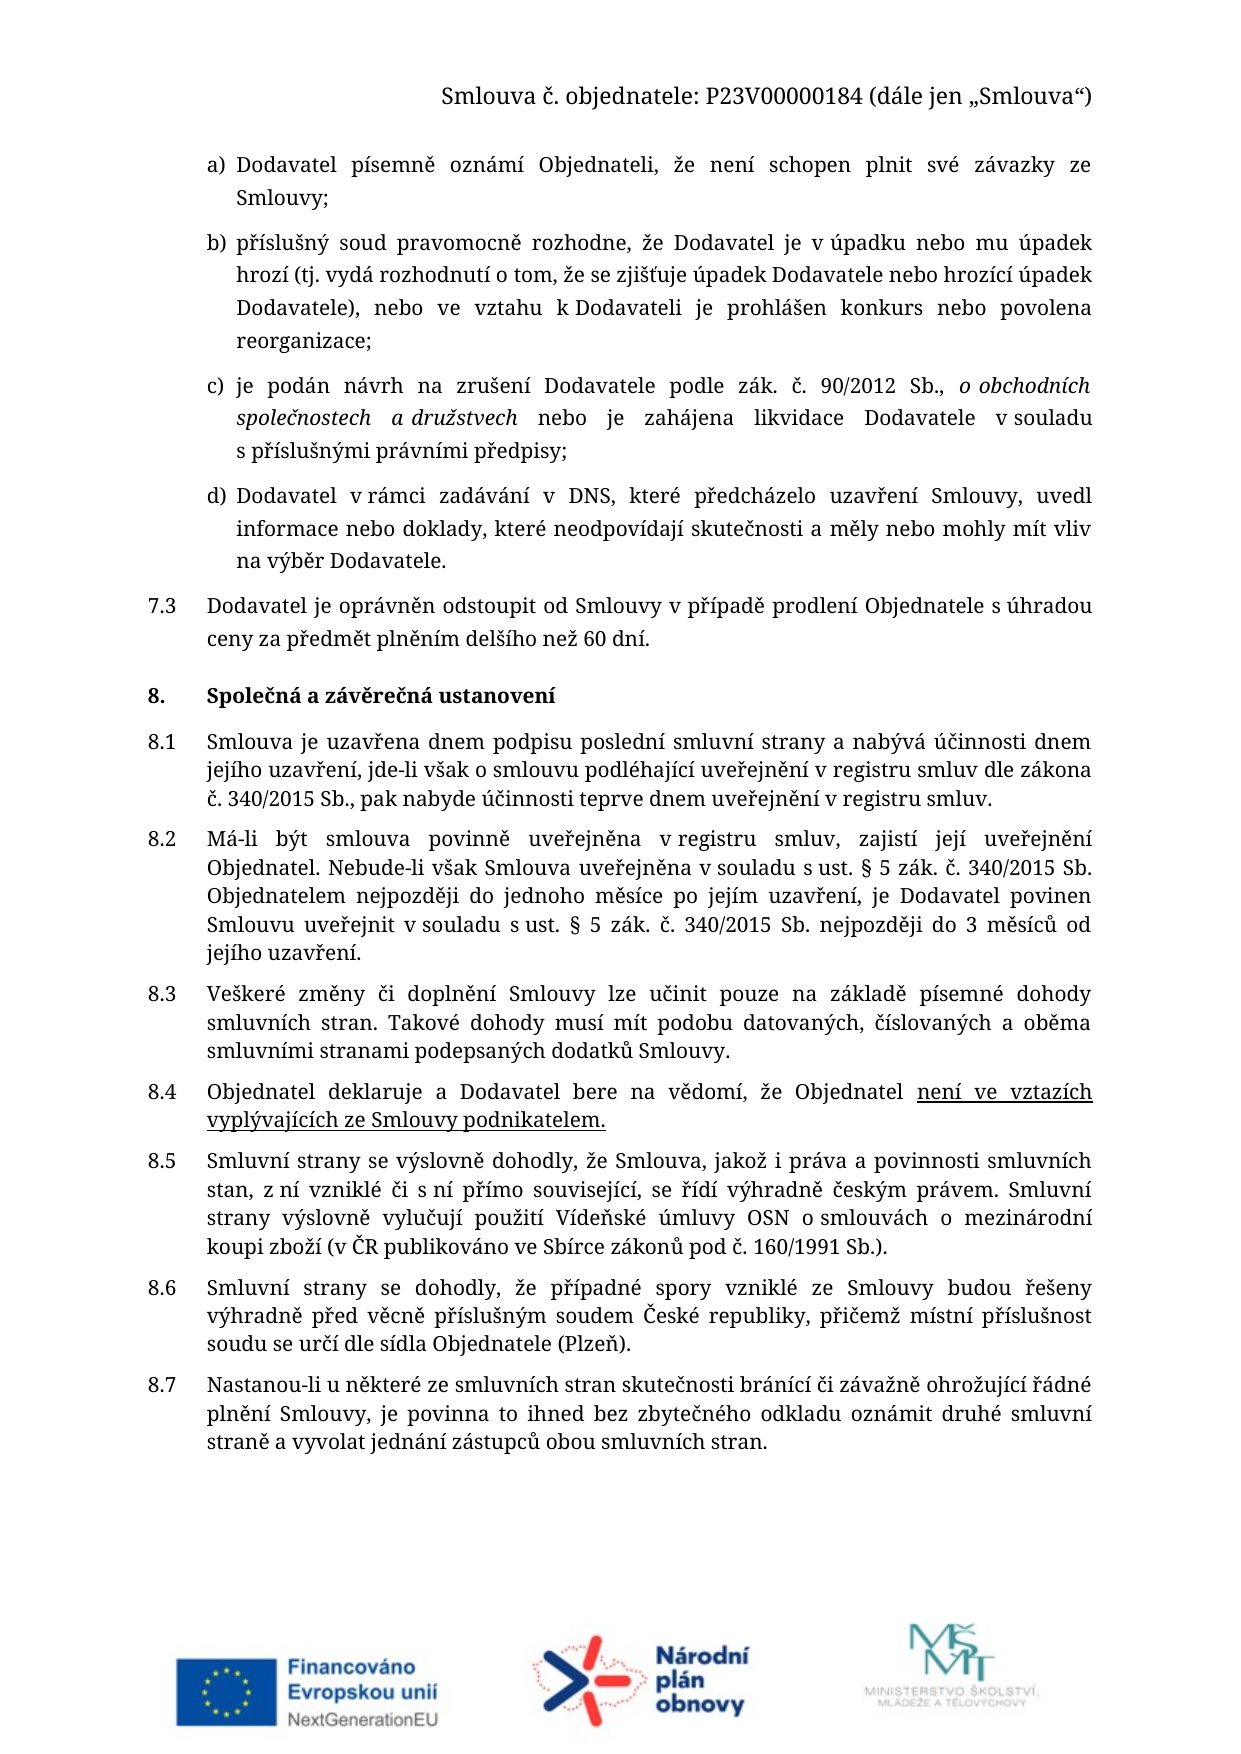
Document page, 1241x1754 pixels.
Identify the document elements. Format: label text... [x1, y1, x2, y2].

list Dodavatel v rámci zadávání v DNS, které předcházelo uzavření Smlouvy, uvedl informace nebo doklady, které neodpovídají skutečnosti a měly nebo mohly mít vliv na výběr Dodavatele. [207, 481, 1093, 575]
list Smluvní strany se výslovně dohodly, že Smlouva, jakož i práva a povinnosti smluvních stan, z ní vzniklé či s ní přímo související, se řídí výhradně českým právem. Smluvní strany výslovně vylučují použití Vídeňské úmluvy OSN o smlouvách o mezinárodní koupi zboží (v ČR publikováno ve Sbírce zákonů pod č. 160/1991 Sb.). [148, 1146, 1093, 1260]
list Smlouva je uzavřena dnem podpisu poslední smluvní strany a nabývá účinnosti dnem jejího uzavření, jde-li však o smlouvu podléhající uveřejnění v registru smluv dle zákona č. 340/2015 Sb., pak nabyde účinnosti teprve dnem uveřejnění v registru smluv. [148, 727, 1093, 812]
list příslušný soud pravomocně rozhodne, že Dodavatel je v úpadku nebo mu úpadek hrozí (tj. vydá rozhodnutí o tom, že se zjišťuje úpadek Dodavatele nebo hrozící úpadek Dodavatele), nebo ve vztahu k Dodavateli je prohlášen konkurs nebo povolena reorganizace; [207, 228, 1093, 354]
list Společná a závěrečná ustanovení [148, 682, 1093, 710]
list Dodavatel je oprávněn odstoupit od Smlouvy v případě prodlení Objednatele s úhradou ceny za předmět plněním delšího než 60 dní. [148, 591, 1093, 652]
list je podán návrh na zrušení Dodavatele podle zák. č. 90/2012 Sb., o obchodních společnostech a družstvech nebo je zahájena likvidace Dodavatele v souladu s příslušnými právními předpisy; [207, 371, 1093, 464]
list Veškeré změny či doplnění Smlouvy lze učinit pouze na základě písemné dohody smluvních stran. Takové dohody musí mít podobu datovaných, číslovaných a oběma smluvními stranami podepsaných dodatků Smlouvy. [148, 979, 1093, 1064]
list Smluvní strany se dohodly, že případné spory vzniklé ze Smlouvy budou řešeny výhradně před věcně příslušným soudem České republiky, přičemž místní příslušnost soudu se určí dle sídla Objednatele (Plzeň). [148, 1273, 1093, 1358]
picture [147, 1577, 1093, 1754]
list Objednatel deklaruje a Dodavatel bere na vědomí, že Objednatel není ve vztazích vyplývajících ze Smlouvy podnikatelem. [148, 1077, 1093, 1134]
list Má-li být smlouva povinně uveřejněna v registru smluv, zajistí její uveřejnění Objednatel. Nebude-li však Smlouva uveřejněna v souladu s ust. § 5 zák. č. 340/2015 Sb. Objednatelem nejpozději do jednoho měsíce po jejím uzavření, je Dodavatel povinen Smlouvu uveřejnit v souladu s ust. § 5 zák. č. 340/2015 Sb. nejpozději do 3 měsíců od jejího uzavření. [148, 824, 1093, 967]
list Dodavatel písemně oznámí Objednateli, že není schopen plnit své závazky ze Smlouvy; [207, 150, 1093, 211]
list Nastanou-li u některé ze smluvních stran skutečnosti bránící či závažně ohrožující řádné plnění Smlouvy, je povinna to ihned bez zbytečného odkladu oznámit druhé smluvní straně a vyvolat jednání zástupců obou smluvních stran. [148, 1371, 1093, 1456]
